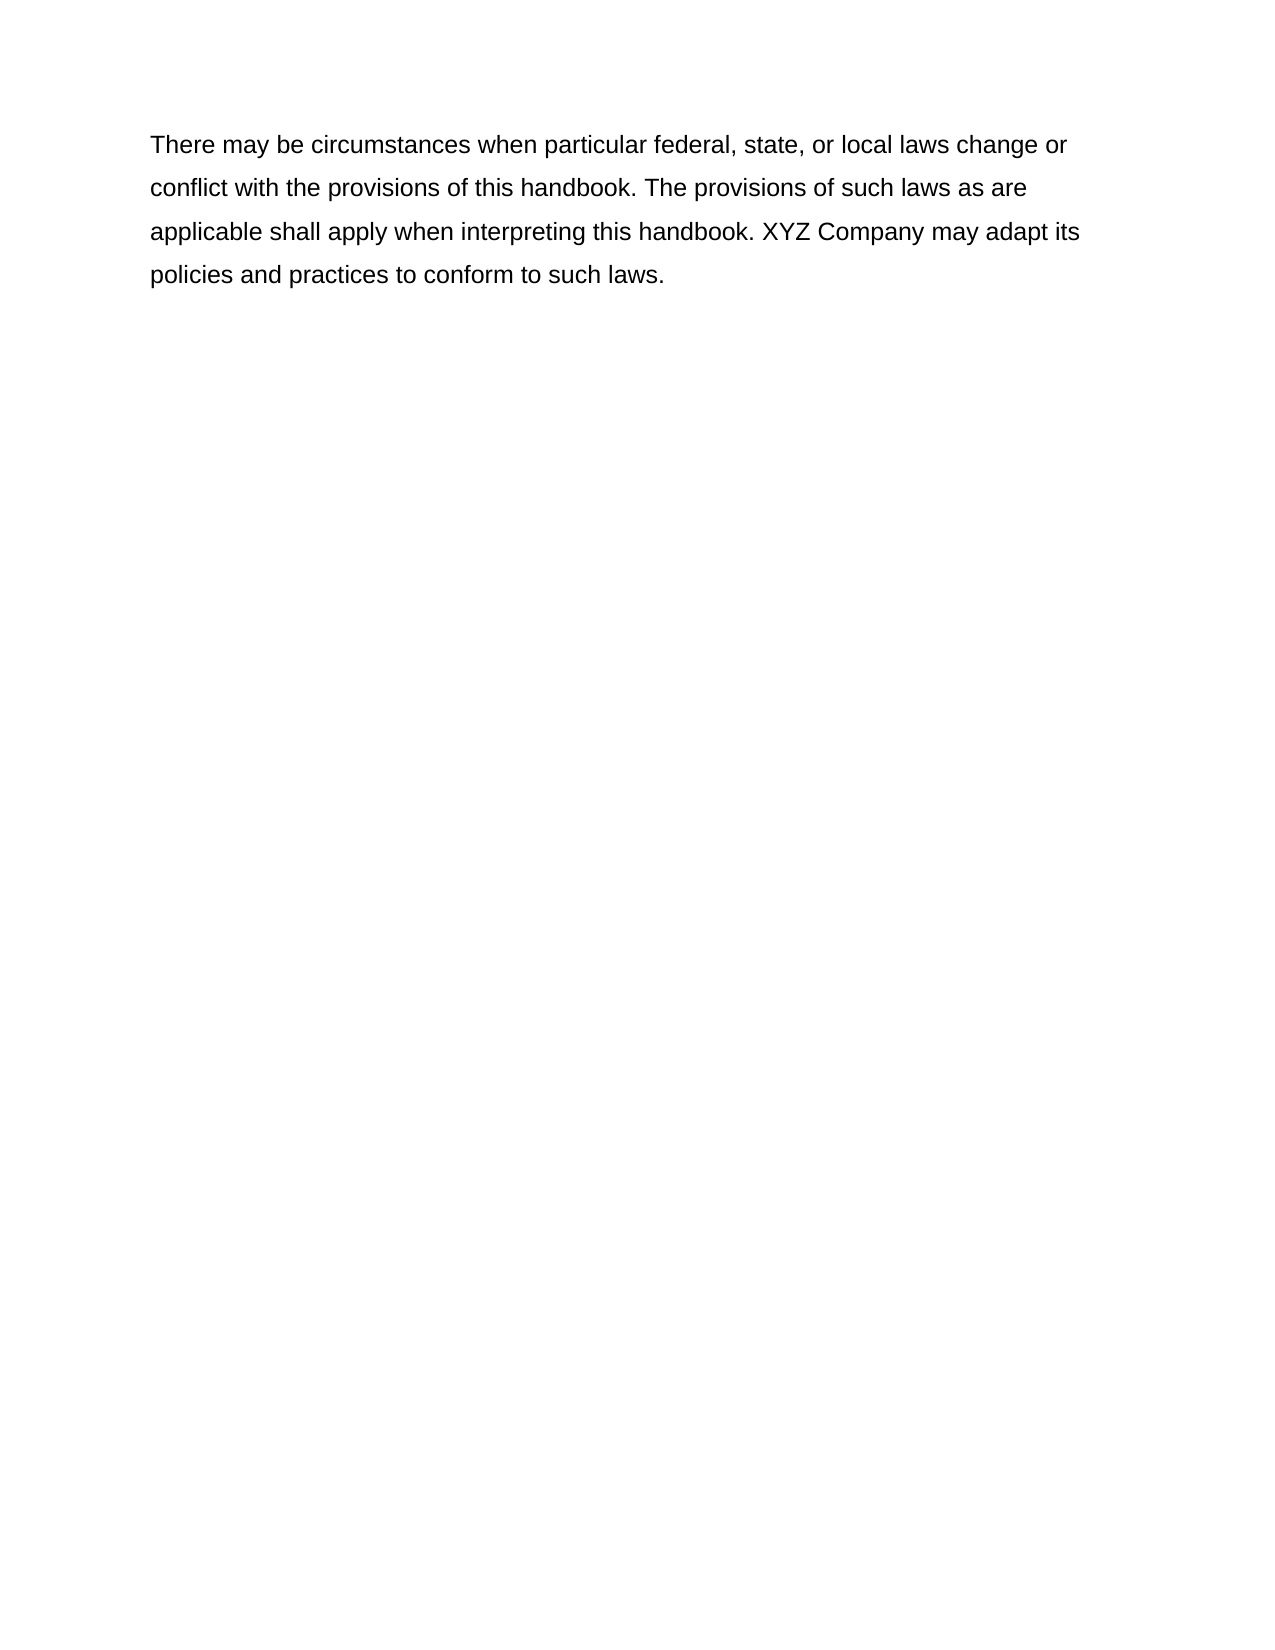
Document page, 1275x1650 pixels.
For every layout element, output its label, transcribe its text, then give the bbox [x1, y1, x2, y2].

text There may be circumstances when particular federal, state, or local laws change or conflict with the provisions of this handbook. The provisions of such laws as are applicable shall apply when interpreting this handbook. XYZ Company may adapt its policies and practices to conform to such laws. [150, 130, 1125, 288]
